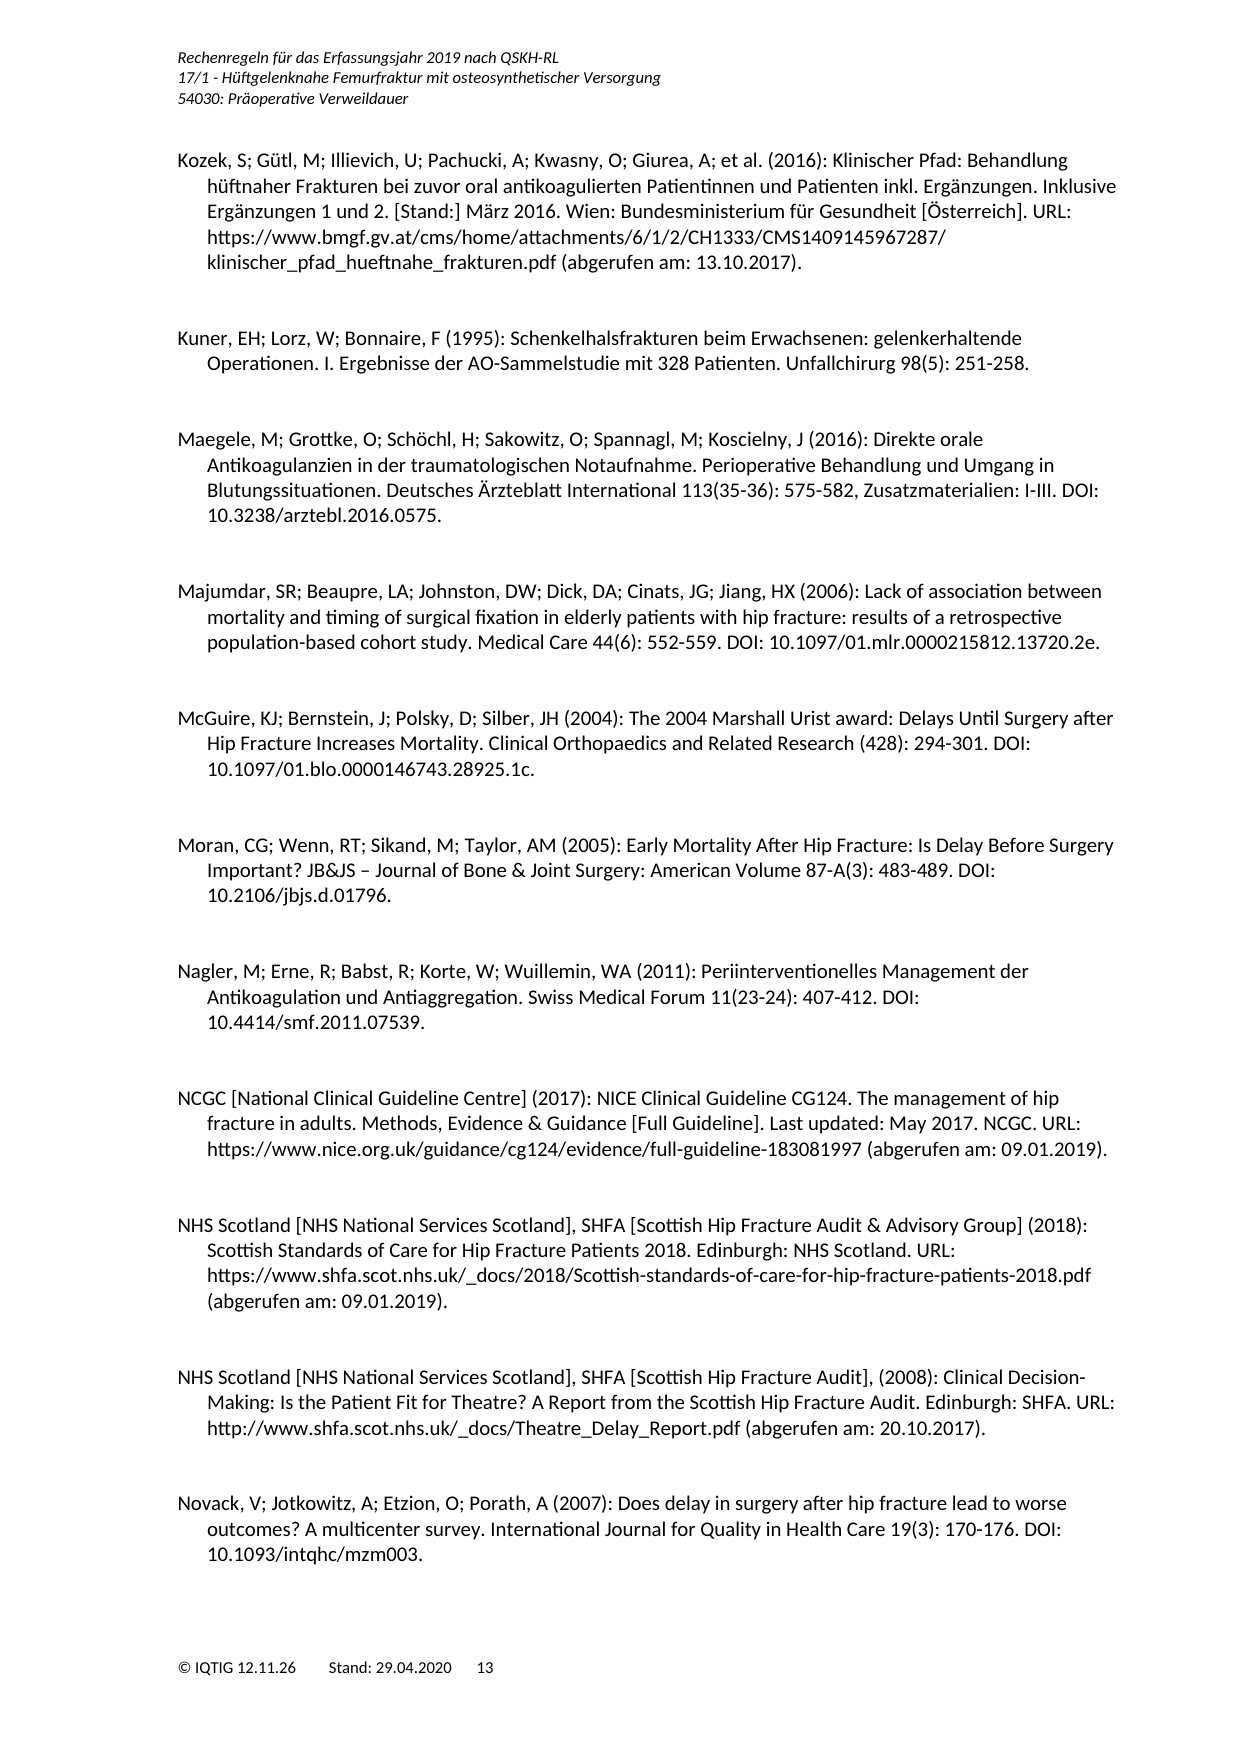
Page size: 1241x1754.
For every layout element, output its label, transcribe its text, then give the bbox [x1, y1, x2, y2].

text Moran, CG; Wenn, RT; Sikand, M; Taylor, AM (2005): Early Mortality After Hip Fracture: Is Delay Before Surgery Important? JB&JS – Journal of Bone & Joint Surgery: American Volume 87-A(3): 483-489. DOI: 10.2106/jbjs.d.01796. [177, 832, 1122, 908]
text McGuire, KJ; Bernstein, J; Polsky, D; Silber, JH (2004): The 2004 Marshall Urist award: Delays Until Surgery after Hip Fracture Increases Mortality. Clinical Orthopaedics and Related Research (428): 294-301. DOI: 10.1097/01.blo.0000146743.28925.1c. [177, 705, 1122, 781]
text NCGC [National Clinical Guideline Centre] (2017): NICE Clinical Guideline CG124. The management of hip fracture in adults. Methods, Evidence & Guidance [Full Guideline]. Last updated: May 2017. NCGC. URL: https://www.nice.org.uk/guidance/cg124/evidence/full-guideline-183081997 (abgerufen am: 09.01.2019). [177, 1085, 1122, 1161]
text Nagler, M; Erne, R; Babst, R; Korte, W; Wuillemin, WA (2011): Periinterventionelles Management der Antikoagulation und Antiaggregation. Swiss Medical Forum 11(23-24): 407-412. DOI: 10.4414/smf.2011.07539. [177, 958, 1122, 1035]
text Kuner, EH; Lorz, W; Bonnaire, F (1995): Schenkelhalsfrakturen beim Erwachsenen: gelenkerhaltende Operationen. I. Ergebnisse der AO-Sammelstudie mit 328 Patienten. Unfallchirurg 98(5): 251-258. [177, 325, 1122, 376]
text Majumdar, SR; Beaupre, LA; Johnston, DW; Dick, DA; Cinats, JG; Jiang, HX (2006): Lack of association between mortality and timing of surgical fixation in elderly patients with hip fracture: results of a retrospective population-based cohort study. Medical Care 44(6): 552-559. DOI: 10.1097/01.mlr.0000215812.13720.2e. [177, 578, 1122, 655]
text Novack, V; Jotkowitz, A; Etzion, O; Porath, A (2007): Does delay in surgery after hip fracture lead to worse outcomes? A multicenter survey. International Journal for Quality in Health Care 19(3): 170-176. DOI: 10.1093/intqhc/mzm003. [177, 1491, 1122, 1567]
text NHS Scotland [NHS National Services Scotland], SHFA [Scottish Hip Fracture Audit], (2008): Clinical Decision-Making: Is the Patient Fit for Theatre? A Report from the Scottish Hip Fracture Audit. Edinburgh: SHFA. URL: http://www.shfa.scot.nhs.uk/_docs/Theatre_Delay_Report.pdf (abgerufen am: 20.10.2017). [177, 1364, 1122, 1440]
text Kozek, S; Gütl, M; Illievich, U; Pachucki, A; Kwasny, O; Giurea, A; et al. (2016): Klinischer Pfad: Behandlung hüftnaher Frakturen bei zuvor oral antikoagulierten Patientinnen und Patienten inkl. Ergänzungen. Inklusive Ergänzungen 1 und 2. [Stand:] März 2016. Wien: Bundesministerium für Gesundheit [Österreich]. URL: https://www.bmgf.gv.at/cms/home/attachments/6/1/2/CH1333/CMS1409145967287/klinischer_pfad_hueftnahe_frakturen.pdf (abgerufen am: 13.10.2017). [177, 148, 1122, 275]
text NHS Scotland [NHS National Services Scotland], SHFA [Scottish Hip Fracture Audit & Advisory Group] (2018): Scottish Standards of Care for Hip Fracture Patients 2018. Edinburgh: NHS Scotland. URL: https://www.shfa.scot.nhs.uk/_docs/2018/Scottish-standards-of-care-for-hip-fracture-patients-2018.pdf (abgerufen am: 09.01.2019). [177, 1212, 1122, 1313]
text Maegele, M; Grottke, O; Schöchl, H; Sakowitz, O; Spannagl, M; Koscielny, J (2016): Direkte orale Antikoagulanzien in der traumatologischen Notaufnahme. Perioperative Behandlung und Umgang in Blutungssituationen. Deutsches Ärzteblatt International 113(35-36): 575-582, Zusatzmaterialien: I-III. DOI: 10.3238/arztebl.2016.0575. [177, 426, 1122, 528]
